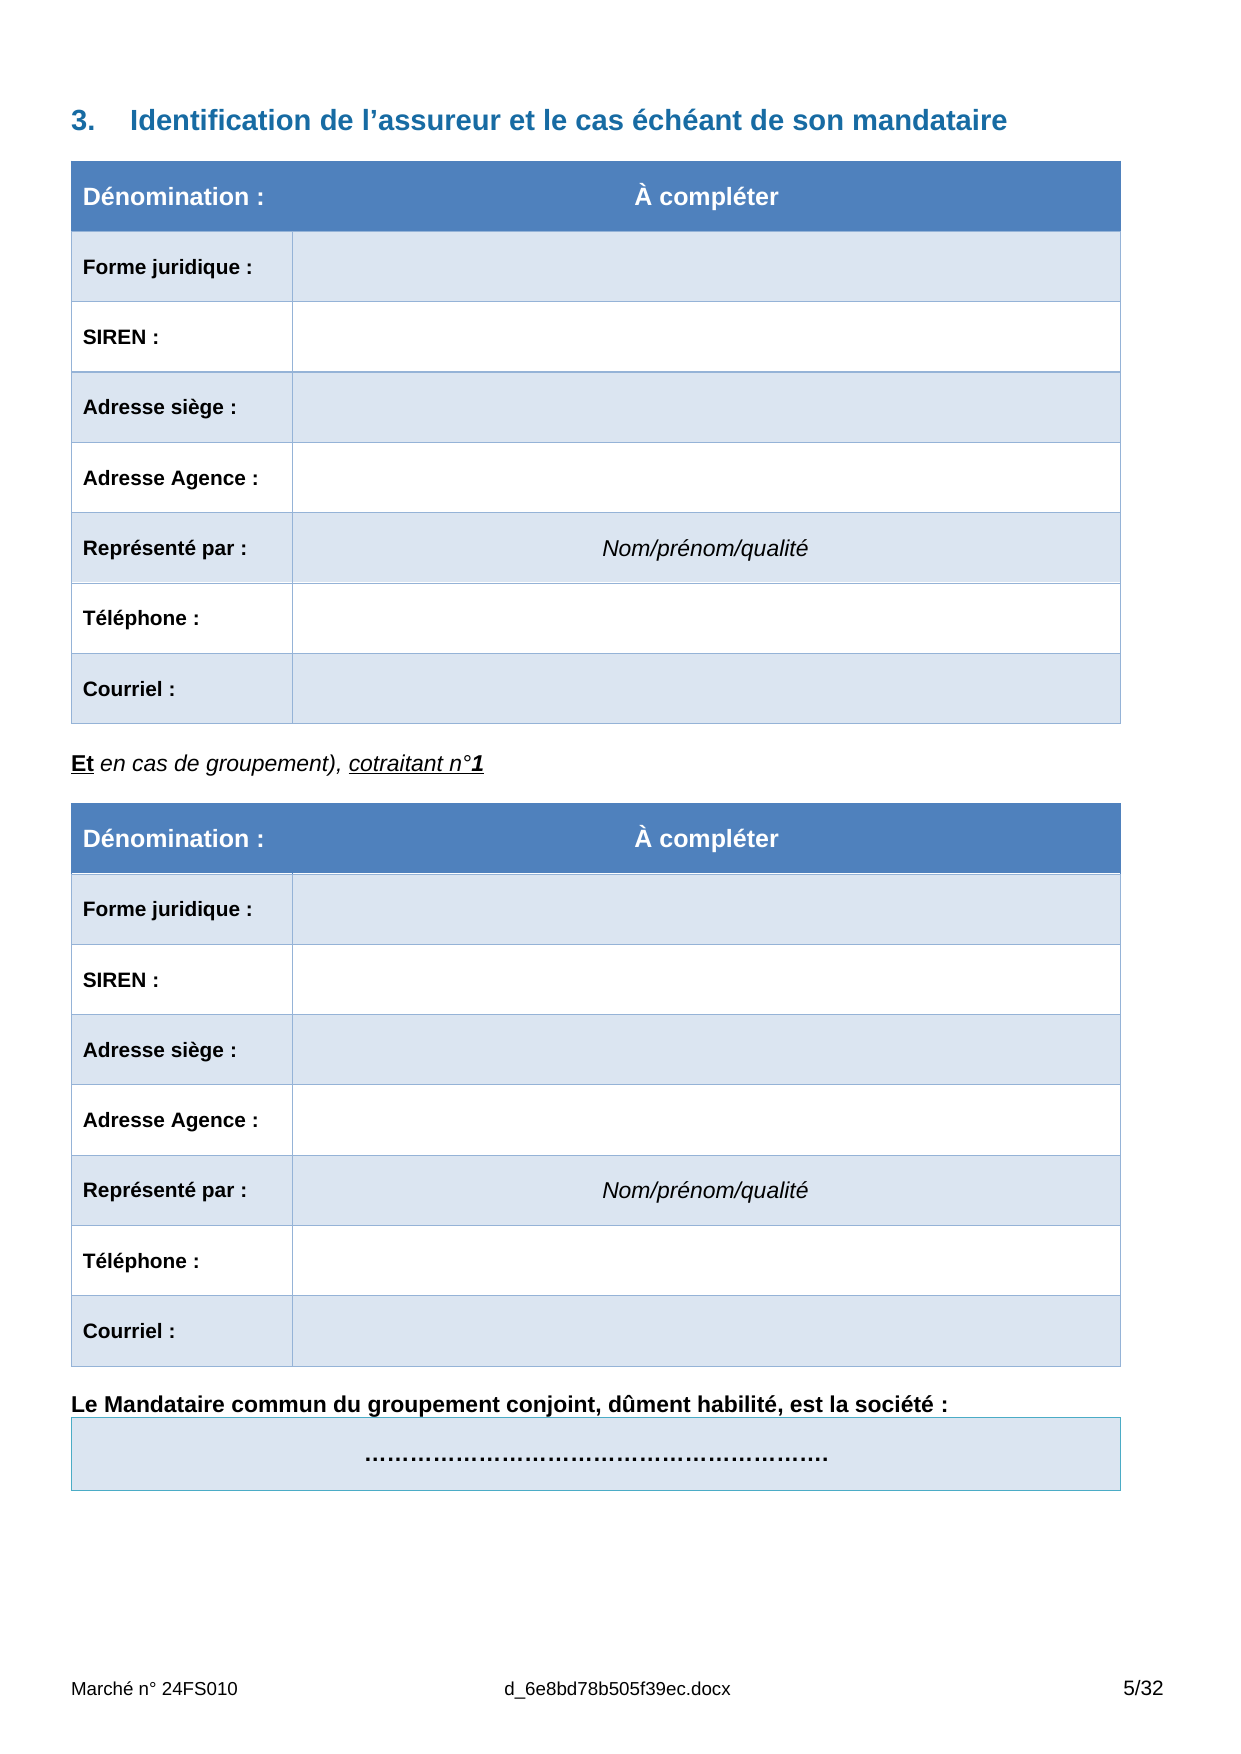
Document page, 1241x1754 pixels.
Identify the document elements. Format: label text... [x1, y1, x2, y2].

table_cell [293, 302, 1120, 371]
table_header Dénomination : [72, 162, 292, 231]
table_cell Représenté par : [72, 1156, 292, 1225]
text Et en cas de groupement), cotraitant n°1 [71, 750, 1169, 777]
subtitle Identification de l’assureur et le cas échéant de son mandataire [71, 103, 1169, 137]
table_cell Nom/prénom/qualité [293, 513, 1120, 582]
table_cell [293, 373, 1120, 442]
text Le Mandataire commun du groupement conjoint, dûment habilité, est la société : [71, 1391, 1169, 1417]
table_cell [293, 1226, 1120, 1295]
table_cell Adresse siège : [72, 1015, 292, 1084]
table_cell [293, 875, 1120, 944]
table_cell Téléphone : [72, 1226, 292, 1295]
table_cell [293, 945, 1120, 1014]
table_cell Forme juridique : [72, 232, 292, 301]
table_cell Courriel : [72, 1296, 292, 1366]
table_header Dénomination : [72, 804, 292, 873]
table_cell Adresse Agence : [72, 443, 292, 512]
table_header ……………………………………………………. [72, 1418, 1120, 1490]
table_cell Représenté par : [72, 513, 292, 582]
table_cell Nom/prénom/qualité [293, 1156, 1120, 1225]
table_cell [293, 654, 1120, 723]
table_cell Forme juridique : [72, 875, 292, 944]
table_header À compléter [293, 804, 1120, 873]
table_cell SIREN : [72, 945, 292, 1014]
table_cell [293, 584, 1120, 653]
table_cell Adresse Agence : [72, 1085, 292, 1155]
table_cell [293, 232, 1120, 301]
table_cell [293, 443, 1120, 512]
table_cell Adresse siège : [72, 373, 292, 442]
table_cell [293, 1296, 1120, 1366]
table_cell [293, 1085, 1120, 1155]
table_cell Téléphone : [72, 584, 292, 653]
table_cell SIREN : [72, 302, 292, 371]
table_cell Courriel : [72, 654, 292, 723]
table_header À compléter [293, 162, 1120, 231]
table_cell [293, 1015, 1120, 1084]
